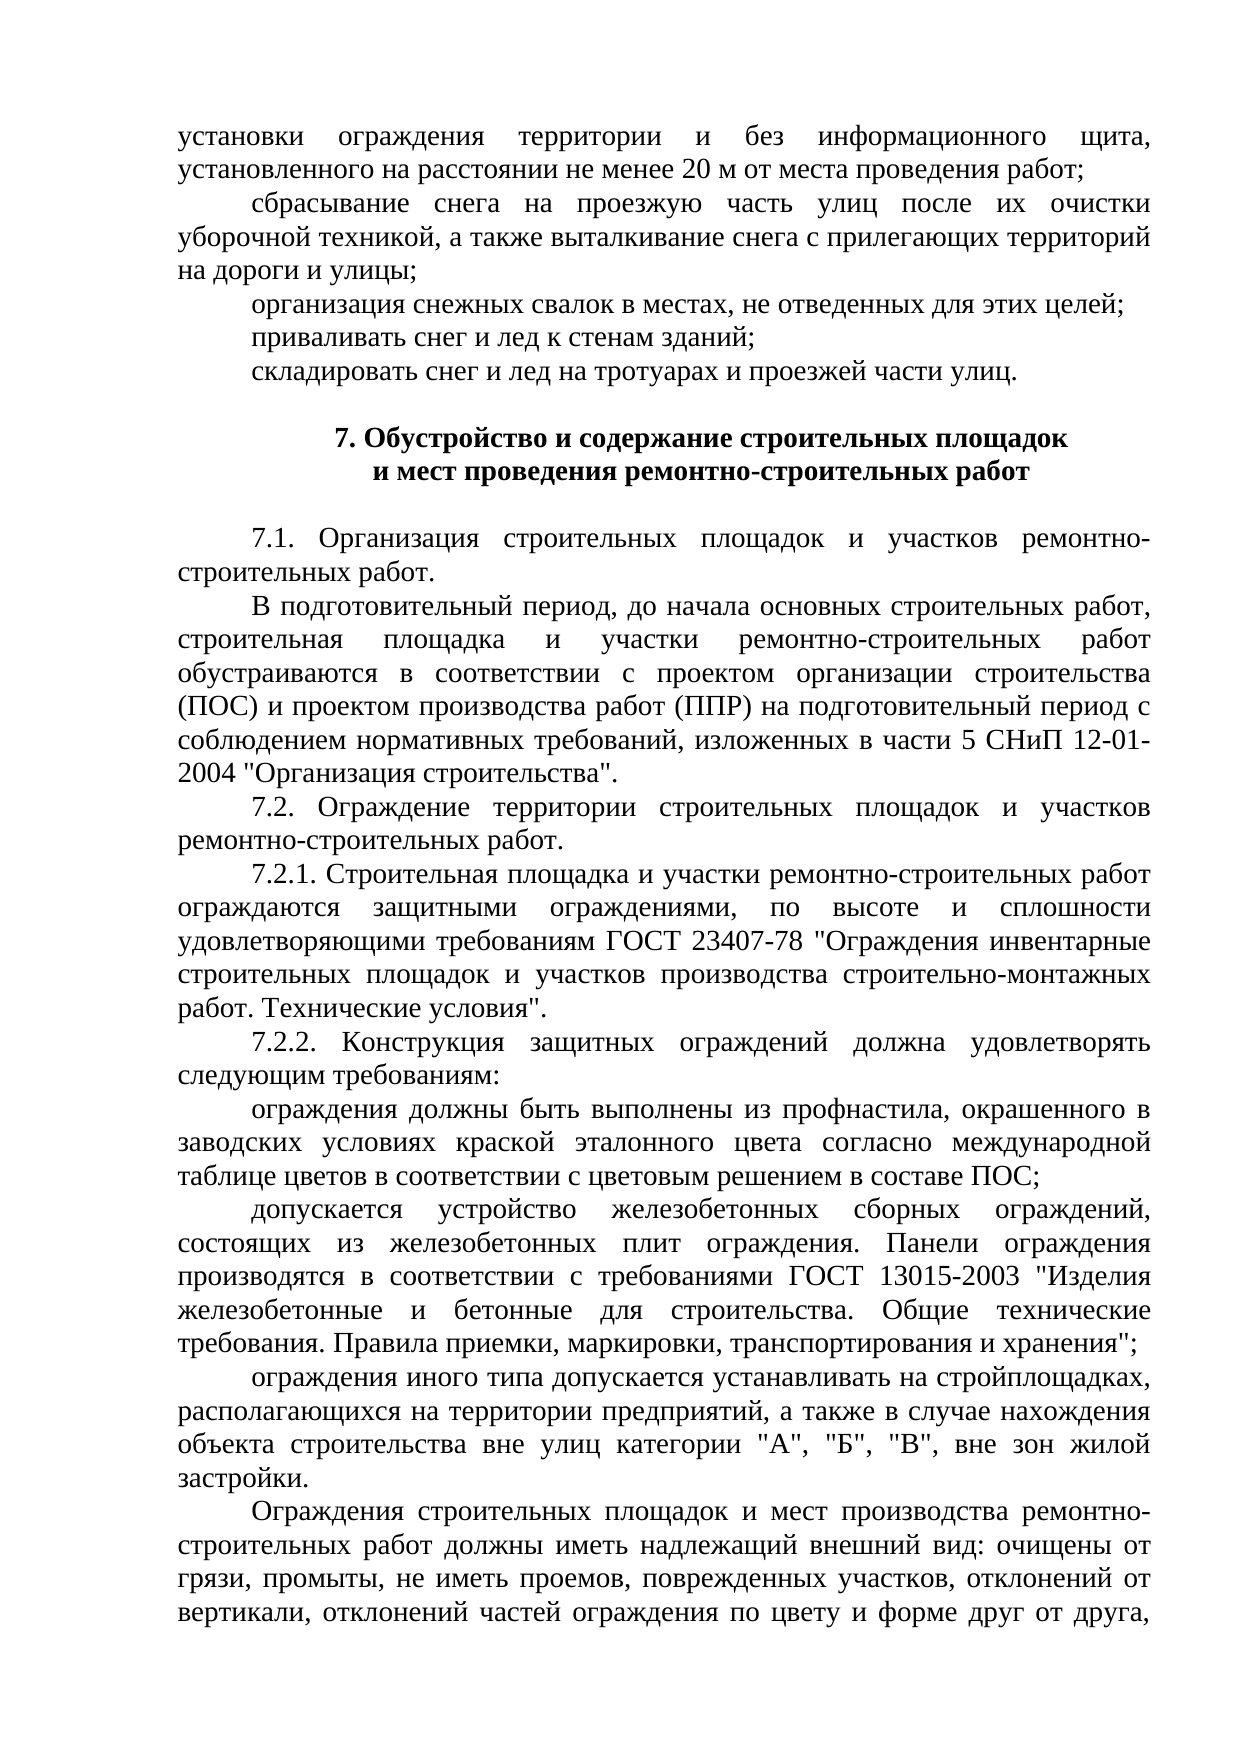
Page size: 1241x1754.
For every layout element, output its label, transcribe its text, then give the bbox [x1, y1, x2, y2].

text 7. Обустройство и содержание строительных площадок [177, 420, 1152, 453]
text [177, 118, 1152, 185]
text 7.2.1. Строительная площадка и участки ремонтно-строительных работ ограждаются защитными ограждениями, по высоте и сплошности удовлетворяющими требованиям ГОСТ 23407-78 "Ограждения инвентарные строительных площадок и участков производства строительно-монтажных работ. Технические условия". [177, 856, 1152, 1024]
text организация снежных свалок в местах, не отведенных для этих целей; [177, 286, 1152, 319]
text В подготовительный период, до начала основных строительных работ, строительная площадка и участки ремонтно-строительных работ обустраиваются в соответствии с проектом организации строительства (ПОС) и проектом производства работ (ППР) на подготовительный период с соблюдением нормативных требований, изложенных в части 5 СНиП 12-01-2004 "Организация строительства". [177, 588, 1152, 789]
text складировать снег и лед на тротуарах и проезжей части улиц. [177, 353, 1152, 386]
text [177, 1493, 1152, 1627]
text допускается устройство железобетонных сборных ограждений, состоящих из железобетонных плит ограждения. Панели ограждения производятся в соответствии с требованиями ГОСТ 13015-2003 "Изделия железобетонные и бетонные для строительства. Общие технические требования. Правила приемки, маркировки, транспортирования и хранения"; [177, 1191, 1152, 1359]
text ограждения должны быть выполнены из профнастила, окрашенного в заводских условиях краской эталонного цвета согласно международной таблице цветов в соответствии с цветовым решением в составе ПОС; [177, 1091, 1152, 1191]
text 7.1. Организация строительных площадок и участков ремонтно-строительных работ. [177, 521, 1152, 588]
text и мест проведения ремонтно-строительных работ [177, 453, 1152, 487]
text ограждения иного типа допускается устанавливать на стройплощадках, располагающихся на территории предприятий, а также в случае нахождения объекта строительства вне улиц категории "А", "Б", "В", вне зон жилой застройки. [177, 1359, 1152, 1493]
text 7.2. Ограждение территории строительных площадок и участков ремонтно-строительных работ. [177, 789, 1152, 856]
text сбрасывание снега на проезжую часть улиц после их очистки уборочной техникой, а также выталкивание снега с прилегающих территорий на дороги и улицы; [177, 185, 1152, 286]
text 7.2.2. Конструкция защитных ограждений должна удовлетворять следующим требованиям: [177, 1024, 1152, 1091]
text приваливать снег и лед к стенам зданий; [177, 319, 1152, 353]
